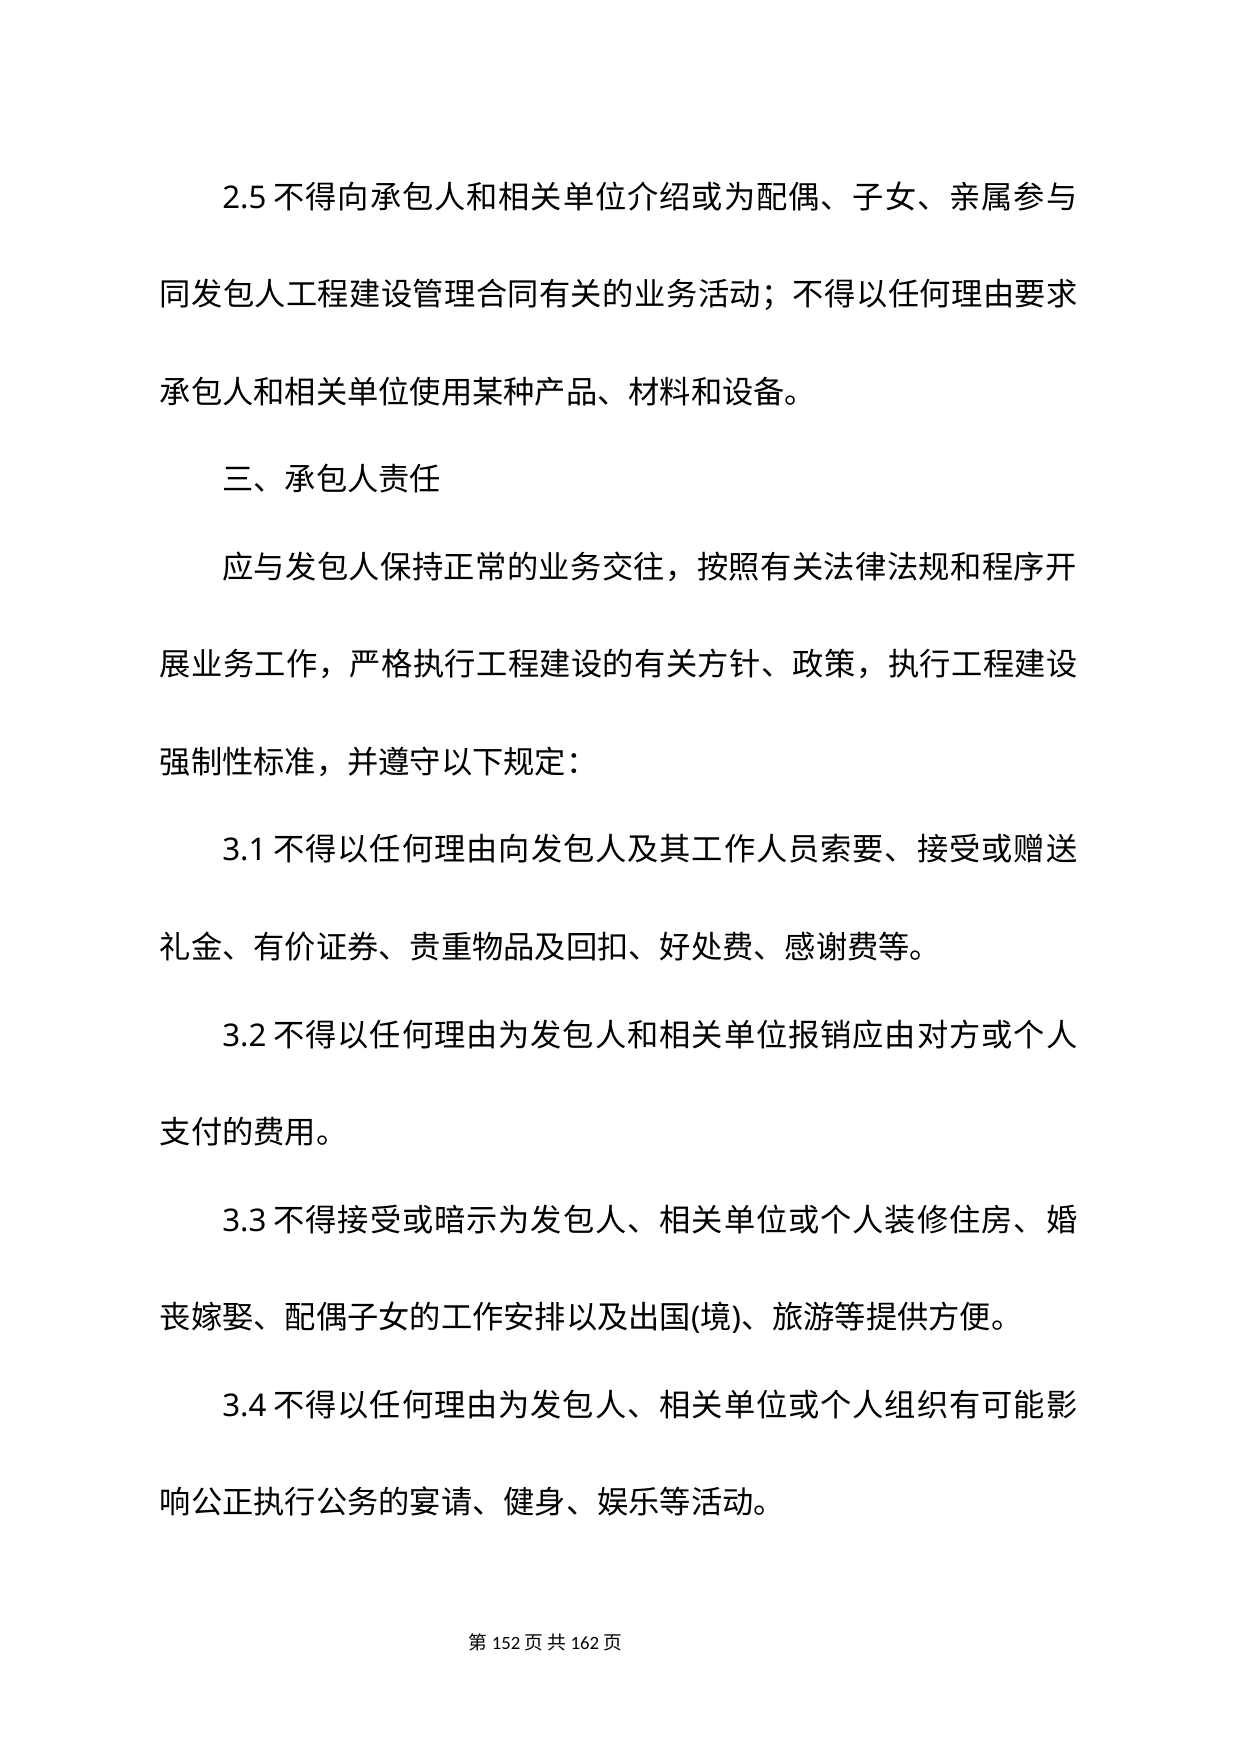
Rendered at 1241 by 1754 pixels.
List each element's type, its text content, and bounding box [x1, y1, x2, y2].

text 3.1不得以任何理由向发包人及其工作人员索要、接受或赠送礼金、有价证券、贵重物品及回扣、好处费、感谢费等。 [159, 815, 1078, 977]
text 2.5不得向承包人和相关单位介绍或为配偶、子女、亲属参与同发包人工程建设管理合同有关的业务活动；不得以任何理由要求承包人和相关单位使用某种产品、材料和设备。 [159, 162, 1078, 422]
text 3.2不得以任何理由为发包人和相关单位报销应由对方或个人支付的费用。 [159, 1000, 1078, 1162]
text 应与发包人保持正常的业务交往，按照有关法律法规和程序开展业务工作，严格执行工程建设的有关方针、政策，执行工程建设强制性标准，并遵守以下规定： [159, 532, 1078, 792]
text 3.3不得接受或暗示为发包人、相关单位或个人装修住房、婚丧嫁娶、配偶子女的工作安排以及出国(境)、旅游等提供方便。 [159, 1185, 1078, 1347]
text 三、承包人责任 [159, 444, 1078, 509]
text 3.4不得以任何理由为发包人、相关单位或个人组织有可能影响公正执行公务的宴请、健身、娱乐等活动。 [159, 1370, 1078, 1533]
